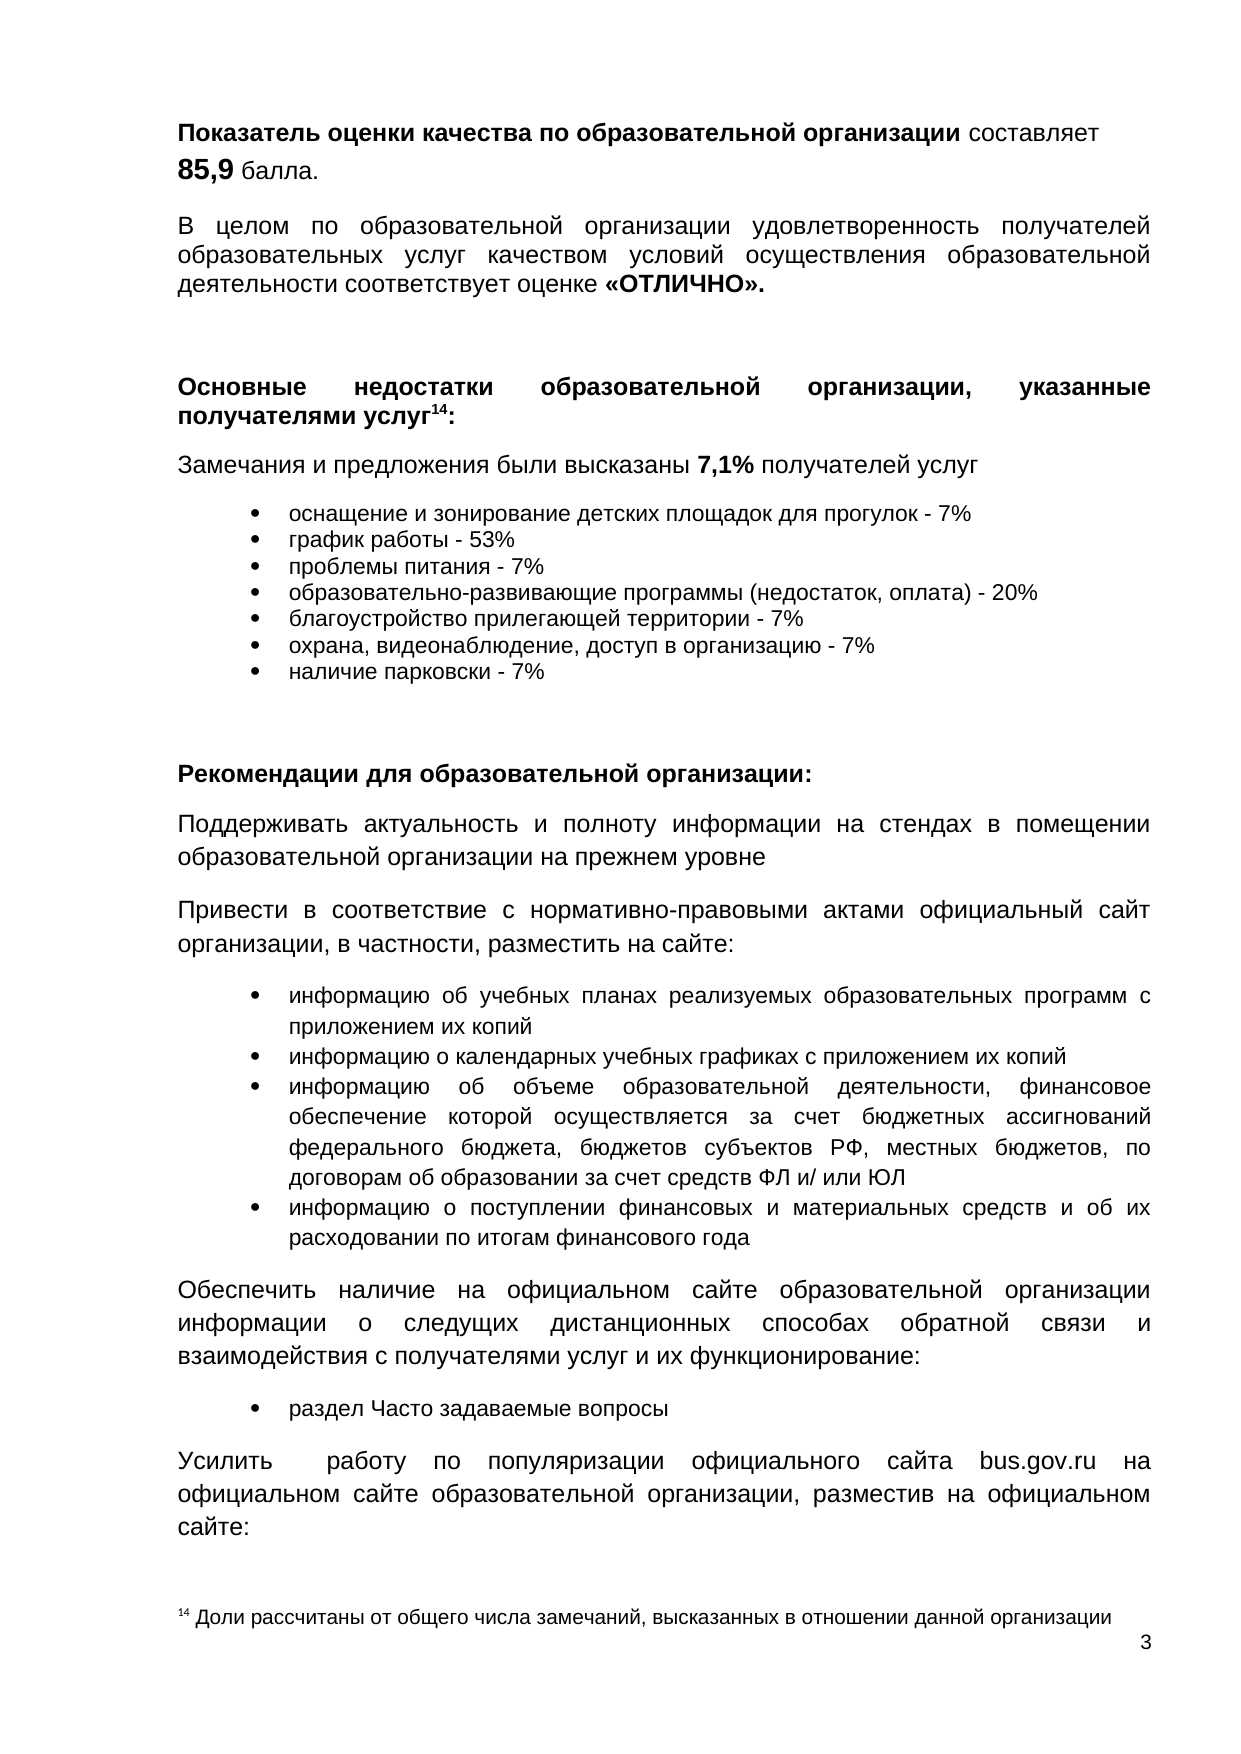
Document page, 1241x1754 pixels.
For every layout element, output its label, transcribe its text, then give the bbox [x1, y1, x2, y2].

list информацию об учебных планах реализуемых образовательных программ с приложением их копий [251, 982, 1152, 1039]
text Поддерживать актуальность и полноту информации на стендах в помещении образовательной организации на прежнем уровне [177, 809, 1152, 870]
list информацию об объеме образовательной деятельности, финансовое обеспечение которой осуществляется за счет бюджетных ассигнований федерального бюджета, бюджетов субъектов РФ, местных бюджетов, по договорам об образовании за счет средств ФЛ и/ или ЮЛ [251, 1073, 1152, 1190]
list график работы - 53% [251, 526, 1152, 553]
list наличие парковски - 7% [251, 658, 1152, 684]
text Показатель оценки качества по образовательной организации составляет 85,9 балла. [177, 118, 1152, 185]
text В целом по образовательной организации удовлетворенность получателей образовательных услуг качеством условий осуществления образовательной деятельности соответствует оценке «ОТЛИЧНО». [177, 211, 1152, 297]
list образовательно-развивающие программы (недостаток, оплата) - 20% [251, 579, 1152, 605]
text Усилить работу по популяризации официального сайта bus.gov.ru на официальном сайте образовательной организации, разместив на официальном сайте: [177, 1446, 1152, 1541]
list информацию о календарных учебных графиках с приложением их копий [251, 1043, 1152, 1069]
list информацию о поступлении финансовых и материальных средств и об их расходовании по итогам финансового года [251, 1194, 1152, 1250]
text Основные недостатки образовательной организации, указанные получателями услуг: [177, 372, 1152, 429]
list проблемы питания - 7% [251, 553, 1152, 579]
text Обеспечить наличие на официальном сайте образовательной организации информации о следущих дистанционных способах обратной связи и взаимодействия с получателями услуг и их функционирование: [177, 1275, 1152, 1370]
list оснащение и зонирование детских площадок для прогулок - 7% [251, 500, 1152, 526]
text Замечания и предложения были высказаны 7,1% получателей услуг [177, 450, 1152, 479]
list раздел Часто задаваемые вопросы [251, 1395, 1152, 1421]
list благоустройство прилегающей территории - 7% [251, 605, 1152, 632]
text Рекомендации для образовательной организации: [177, 759, 1152, 788]
list охрана, видеонаблюдение, доступ в организацию - 7% [251, 632, 1152, 658]
text Привести в соответствие с нормативно-правовыми актами официальный сайт организации, в частности, разместить на сайте: [177, 896, 1152, 957]
